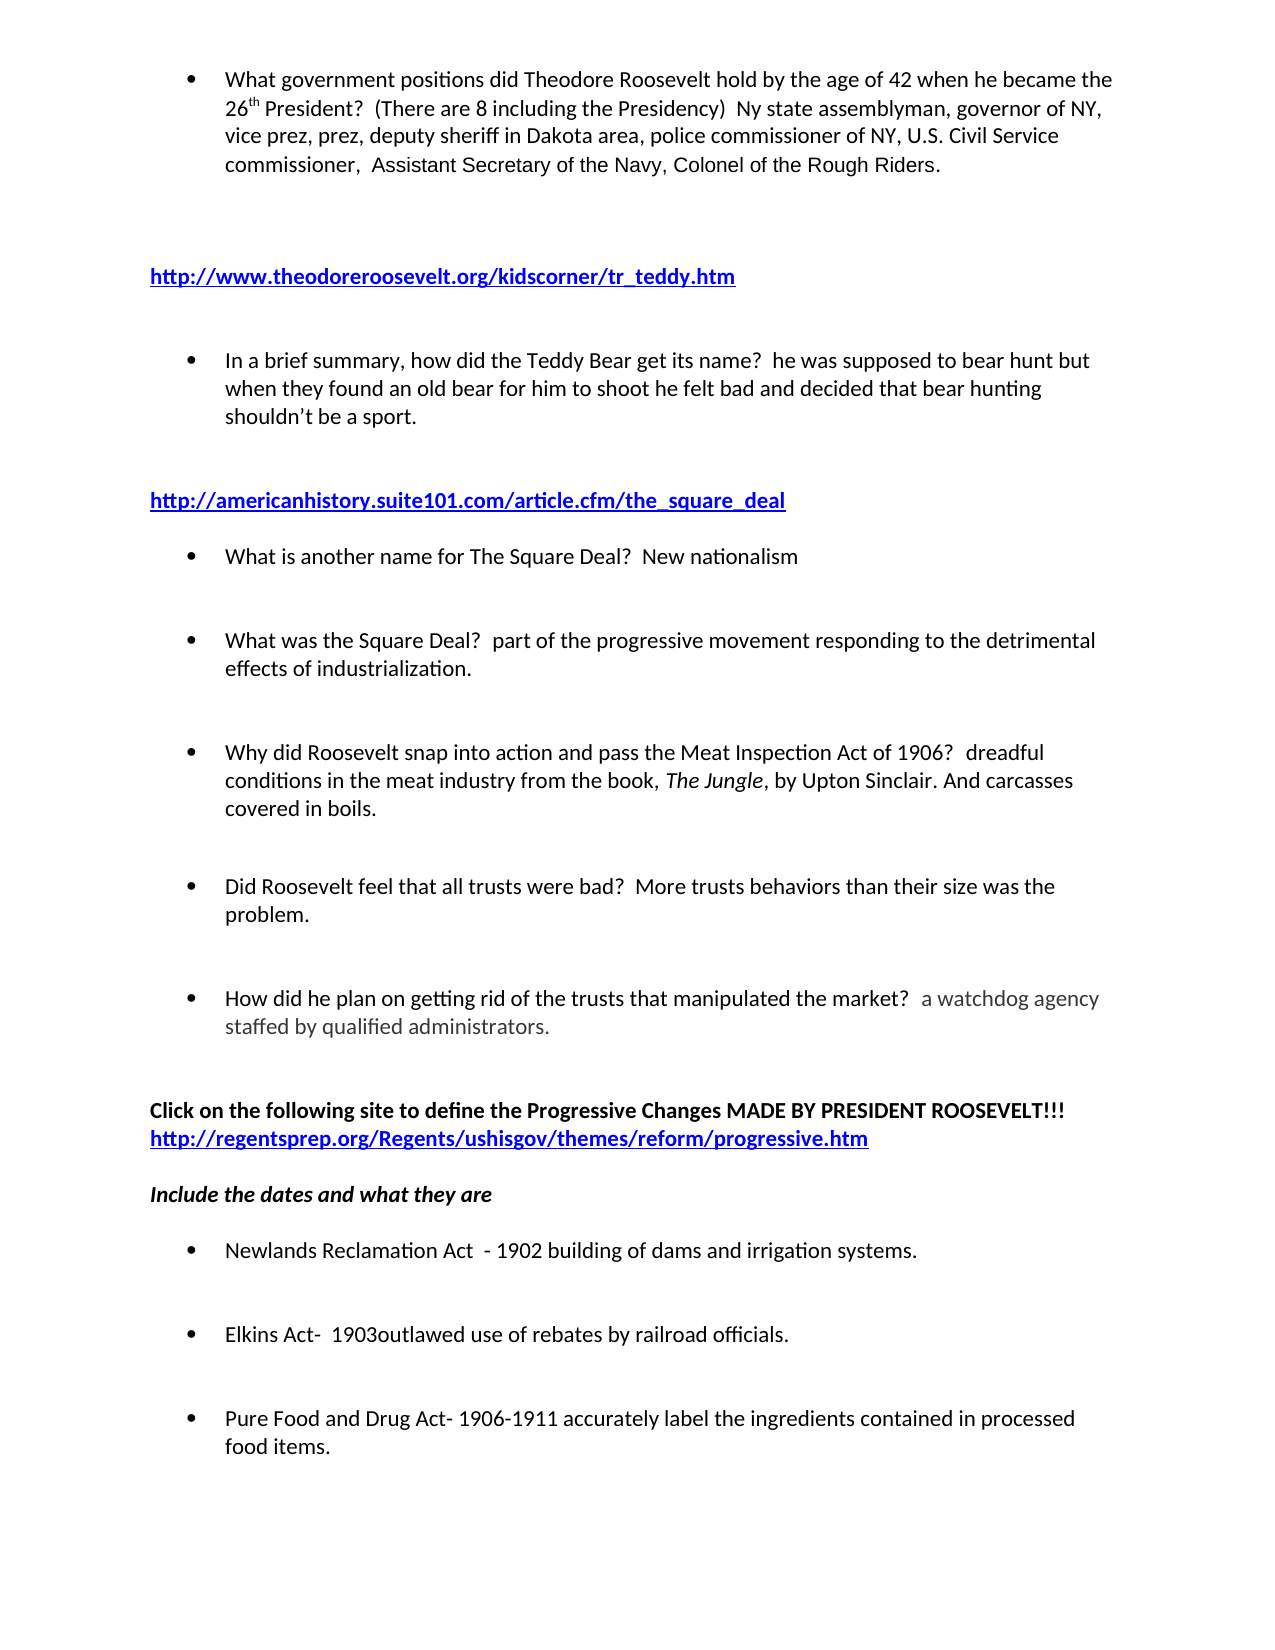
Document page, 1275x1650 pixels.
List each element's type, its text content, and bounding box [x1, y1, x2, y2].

list What government positions did Theodore Roosevelt hold by the age of 42 when he became the 26th President? (There are 8 including the Presidency) Ny state assemblyman, governor of NY, vice prez, prez, deputy sheriff in Dakota area, police commissioner of NY, U.S. Civil Service commissioner, Assistant Secretary of the Navy, Colonel of the Rough Riders. [187, 66, 1125, 178]
list In a brief summary, how did the Teddy Bear get its name? he was supposed to bear hunt but when they found an old bear for him to shoot he felt bad and decided that bear hunting shouldn’t be a sport. [187, 346, 1125, 430]
list Pure Food and Drug Act- 1906-1911 accurately label the ingredients contained in processed food items. [187, 1404, 1125, 1460]
list Elkins Act- 1903outlawed use of rebates by railroad officials. [187, 1320, 1125, 1348]
text Click on the following site to define the Progressive Changes MADE BY PRESIDENT ROOSEVELT!!! [150, 1096, 1125, 1124]
text http://www.theodoreroosevelt.org/kidscorner/tr_teddy.htm [150, 262, 1125, 290]
list What is another name for The Square Deal? New nationalism [187, 542, 1125, 570]
text http://regentsprep.org/Regents/ushisgov/themes/reform/progressive.htm [150, 1124, 1125, 1152]
list Newlands Reclamation Act - 1902 building of dams and irrigation systems. [187, 1236, 1125, 1264]
text http://americanhistory.suite101.com/article.cfm/the_square_deal [150, 486, 1125, 514]
list Why did Roosevelt snap into action and pass the Meat Inspection Act of 1906? dreadful conditions in the meat industry from the book, The Jungle, by Upton Sinclair. And carcasses covered in boils. [187, 738, 1125, 872]
list What was the Square Deal? part of the progressive movement responding to the detrimental effects of industrialization. [187, 626, 1125, 682]
list Did Roosevelt feel that all trusts were bad? More trusts behaviors than their size was the problem. [187, 872, 1125, 928]
text Include the dates and what they are [150, 1180, 1125, 1208]
list How did he plan on getting rid of the trusts that manipulated the market? a watchdog agency staffed by qualified administrators. [187, 984, 1125, 1040]
